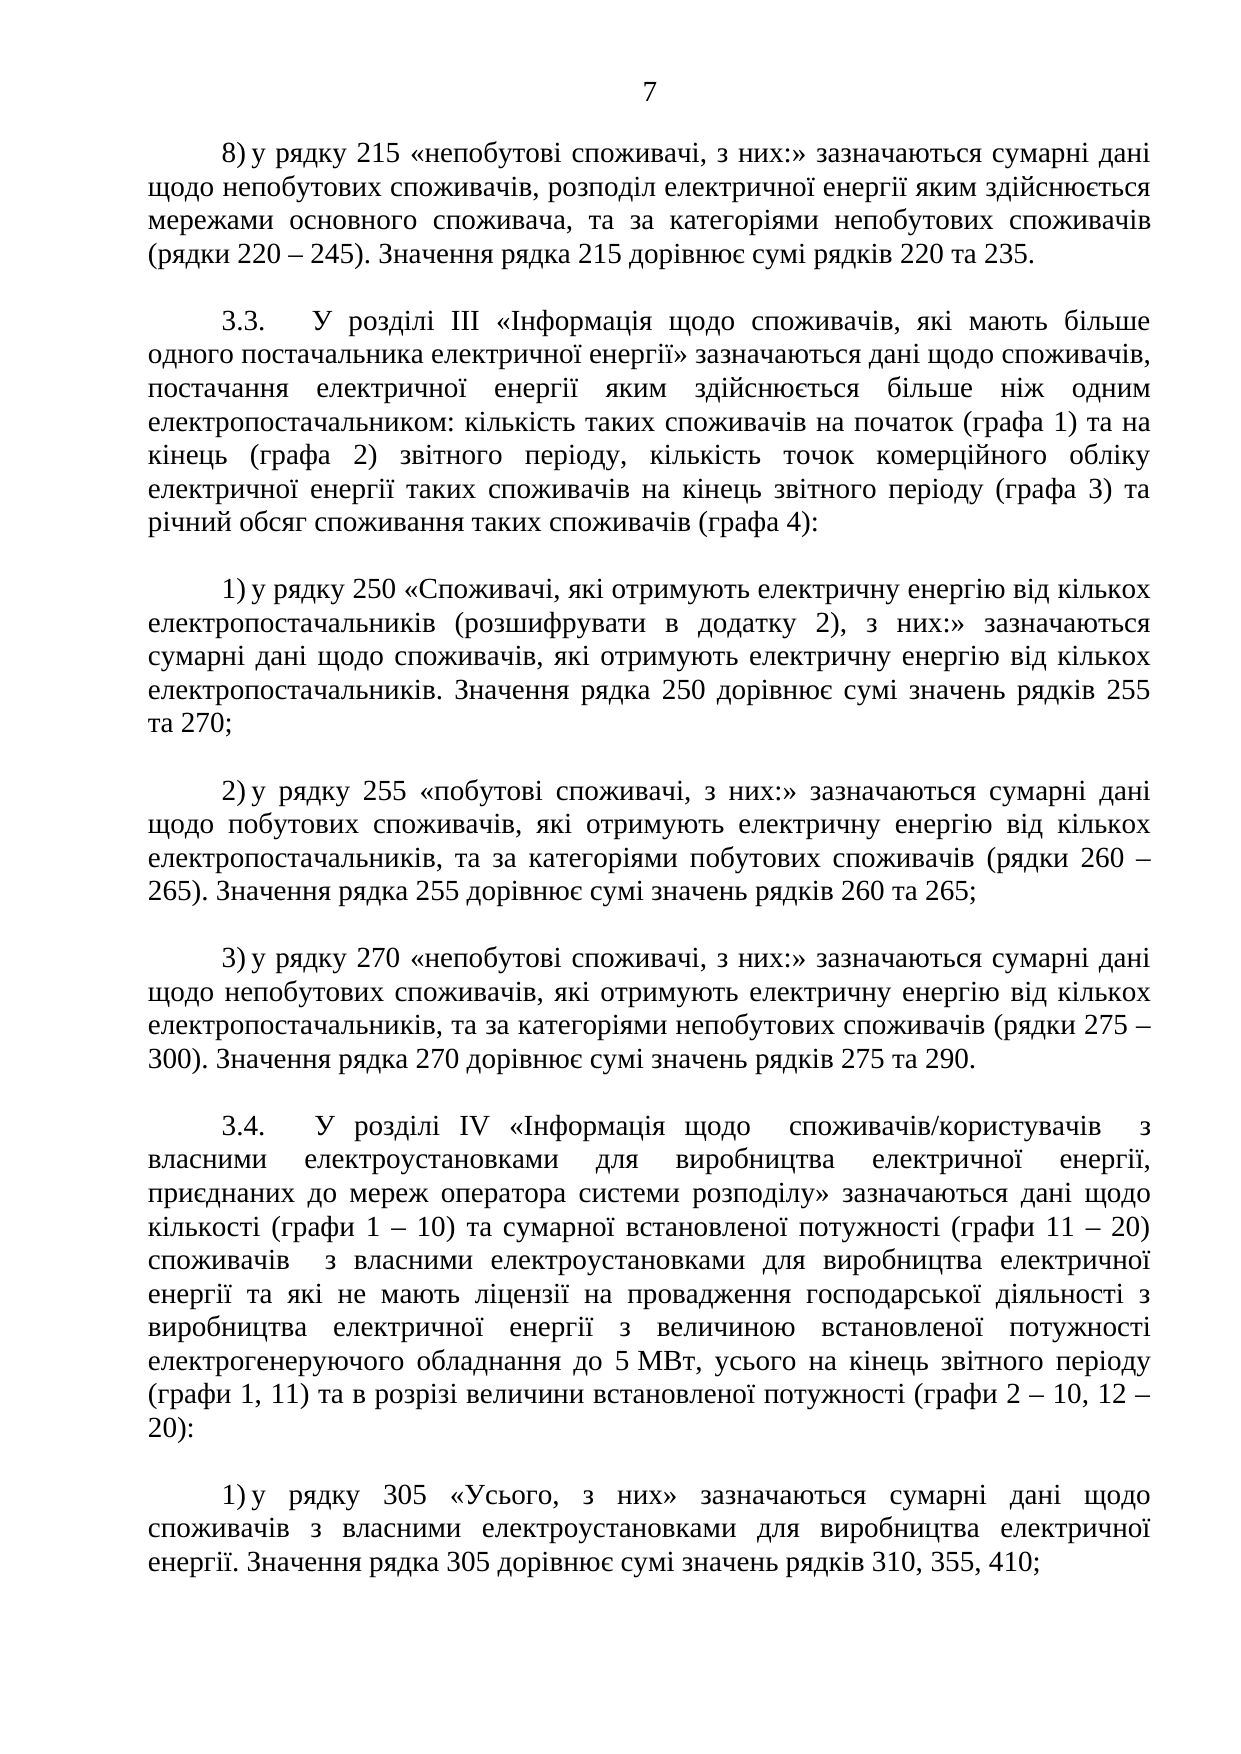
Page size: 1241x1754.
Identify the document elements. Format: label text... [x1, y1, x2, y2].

list У розділі ІІІ «Інформація щодо споживачів, які мають більше одного постачальника електричної енергії» зазначаються дані щодо споживачів, постачання електричної енергії яким здійснюється більше ніж одним електропостачальником: кількість таких споживачів на початок (графа 1) та на кінець (графа 2) звітного періоду, кількість точок комерційного обліку електричної енергії таких споживачів на кінець звітного періоду (графа 3) та річний обсяг споживання таких споживачів (графа 4): [148, 303, 1152, 538]
list у рядку 270 «непобутові споживачі, з них:» зазначаються сумарні дані щодо непобутових споживачів, які отримують електричну енергію від кількох електропостачальників, та за категоріями непобутових споживачів (рядки 275 – 300). Значення рядка 270 дорівнює сумі значень рядків 275 та 290. [148, 940, 1152, 1074]
list У розділі ІV «Інформація щодо споживачів/користувачів з власними електроустановками для виробництва електричної енергії, приєднаних до мереж оператора системи розподілу» зазначаються дані щодо кількості (графи 1 – 10) та сумарної встановленої потужності (графи 11 – 20) споживачів з власними електроустановками для виробництва електричної енергії та які не мають ліцензії на провадження господарської діяльності з виробництва електричної енергії з величиною встановленої потужності електрогенеруючого обладнання до 5 МВт, усього на кінець звітного періоду (графи 1, 11) та в розрізі величини встановленої потужності (графи 2 – 10, 12 – 20): [148, 1108, 1152, 1443]
list у рядку 255 «побутові споживачі, з них:» зазначаються сумарні дані щодо побутових споживачів, які отримують електричну енергію від кількох електропостачальників, та за категоріями побутових споживачів (рядки 260 – 265). Значення рядка 255 дорівнює сумі значень рядків 260 та 265; [148, 773, 1152, 907]
list у рядку 215 «непобутові споживачі, з них:» зазначаються сумарні дані щодо непобутових споживачів, розподіл електричної енергії яким здійснюється мережами основного споживача, та за категоріями непобутових споживачів (рядки 220 – 245). Значення рядка 215 дорівнює сумі рядків 220 та 235. [148, 135, 1152, 269]
list у рядку 305 «Усього, з них» зазначаються сумарні дані щодо споживачів з власними електроустановками для виробництва електричної енергії. Значення рядка 305 дорівнює сумі значень рядків 310, 355, 410; [148, 1477, 1152, 1578]
list у рядку 250 «Споживачі, які отримують електричну енергію від кількох електропостачальників (розшифрувати в додатку 2), з них:» зазначаються сумарні дані щодо споживачів, які отримують електричну енергію від кількох електропостачальників. Значення рядка 250 дорівнює сумі значень рядків 255 та 270; [148, 571, 1152, 739]
